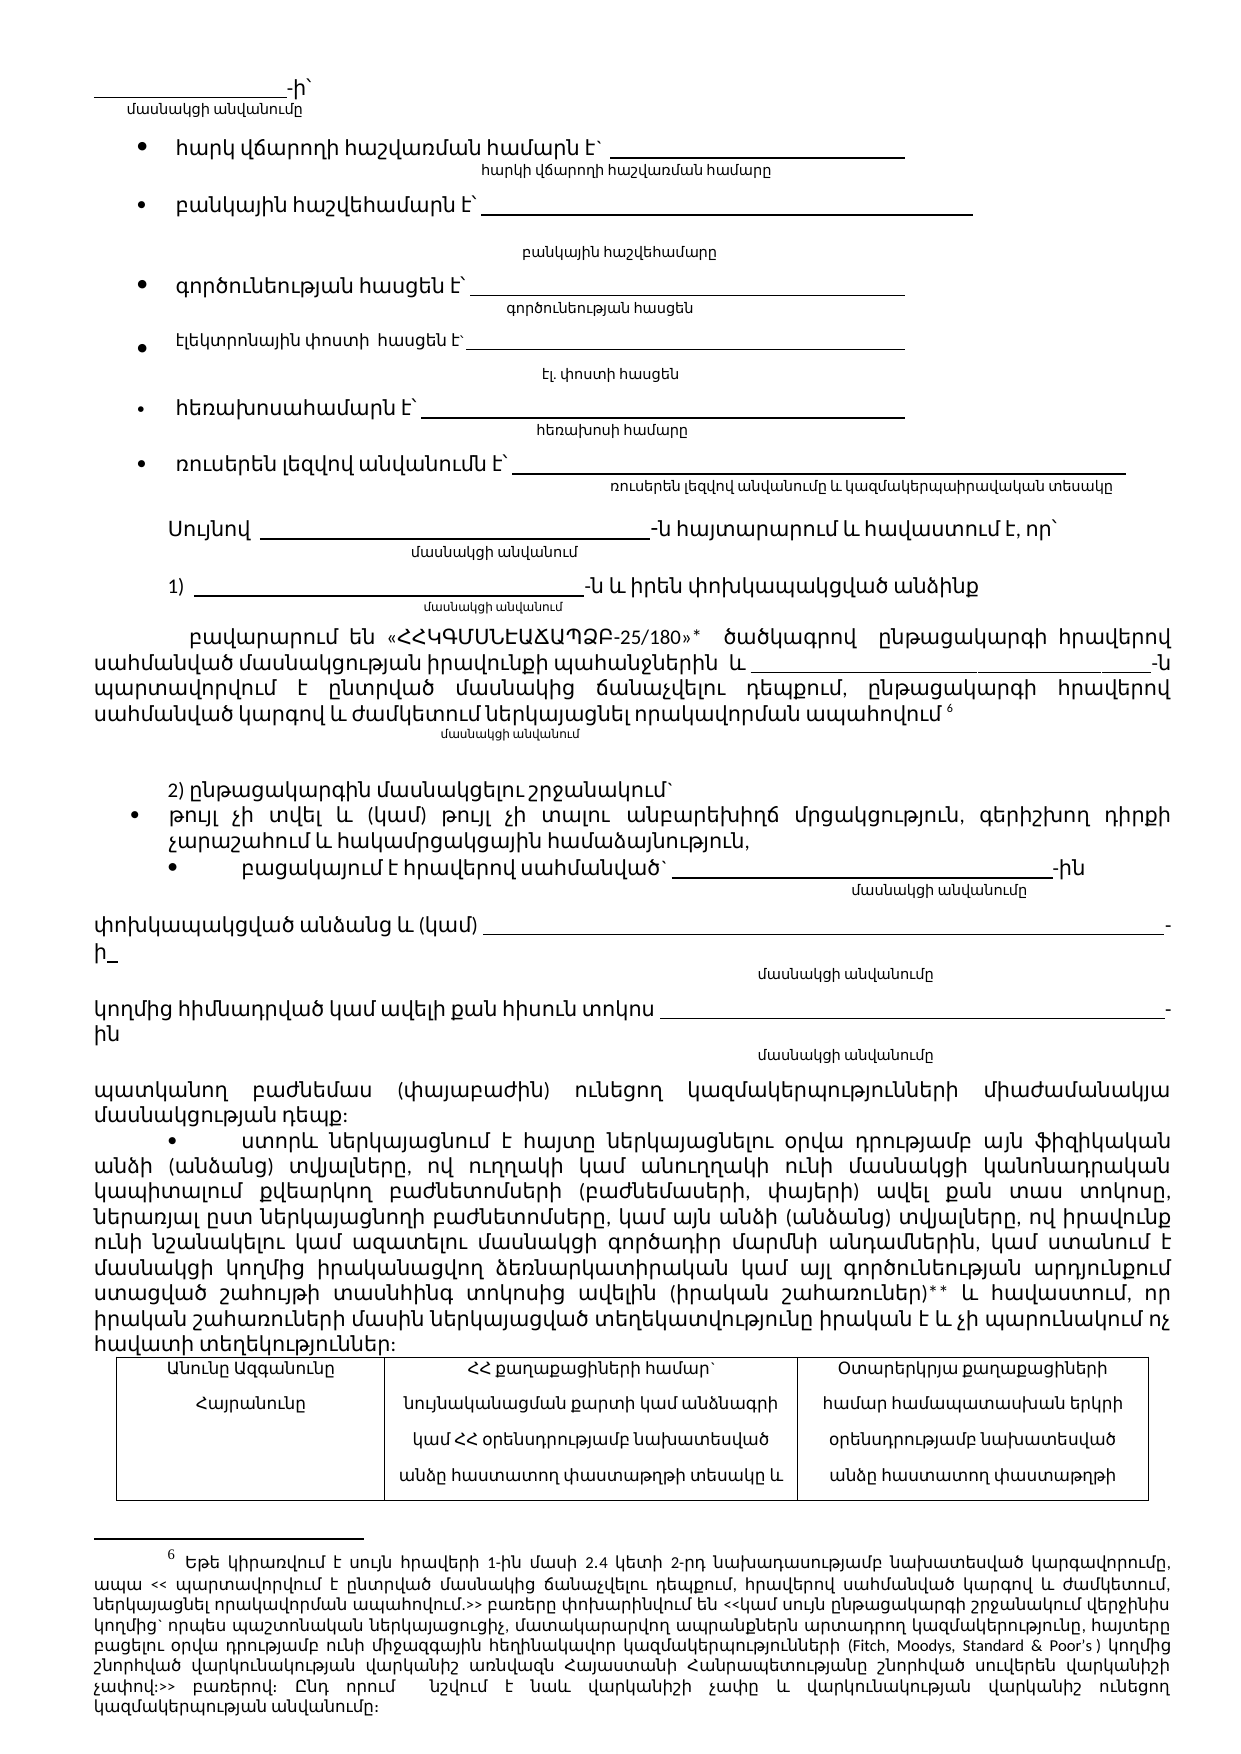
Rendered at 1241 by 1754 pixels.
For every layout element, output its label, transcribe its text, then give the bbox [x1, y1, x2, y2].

text բավարարում են «ՀՀԿԳՄՍՆԷԱՃԱՊՁԲ-25/180»* ծածկագրով ընթացակարգի հրավերով սահմանված մասնակցության իրավունքի պահանջներին և -ն պարտավորվում է ընտրված մասնակից ճանաչվելու դեպքում, ընթացակարգի հրավերով սահմանված կարգով և ժամկետում ներկայացնել որակավորման ապահովում [94, 624, 1171, 726]
text մասնակցի անվանում [94, 726, 1171, 752]
text պատկանող բաժնեմաս (փայաբաժին) ունեցող կազմակերպությունների միաժամանակյա մասնակցության դեպք: [94, 1077, 1171, 1128]
text հարկի վճարողի հաշվառման համարը [94, 161, 1171, 192]
list հարկ վճարողի հաշվառման համարն է` [138, 131, 1171, 161]
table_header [385, 1358, 797, 1500]
text ռուսերեն լեզվով անվանումը և կազմակերպաիրավական տեսակը [536, 477, 1171, 507]
text մասնակցի անվանում [94, 599, 1171, 624]
list էլեկտրոնային փոստի հասցեն է՝ [138, 329, 1171, 365]
list ստորև ներկայացնում է հայտը ներկայացնելու օրվա դրությամբ այն ֆիզիկական անձի (անձանց) տվյալները, ով ուղղակի կամ անուղղակի ունի մասնակցի կանոնադրական կապիտալում քվեարկող բաժնետոմսերի (բաժնեմասերի, փայերի) ավել քան տաս տոկոսը, ներառյալ ըստ ներկայացնողի բաժնետոմսերը, կամ այն անձի (անձանց) տվյալները, ով իրավունք ունի նշանակելու կամ ազատելու մասնակցի գործադիր մարմնի անդամներին, կամ ստանում է մասնակցի կողմից իրականացվող ձեռնարկատիրական կամ այլ գործունեության արդյունքում ստացված շահույթի տասնհինգ տոկոսից ավելին (իրական շահառուներ)** և հավաստում, որ իրական շահառուների մասին ներկայացված տեղեկատվությունը իրական է և չի պարունակում ոչ հավատի տեղեկություններ: [94, 1128, 1171, 1357]
text 1) -ն և իրեն փոխկապակցված անձինք [94, 574, 1171, 599]
list հեռախոսահամարն է՝ [138, 396, 1171, 421]
text մասնակցի անվանումը [94, 1047, 1171, 1077]
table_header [117, 1358, 384, 1500]
text հեռախոսի համարը [462, 421, 1171, 452]
list գործունեության հասցեն է՝ [138, 273, 1171, 299]
text -ի՝ [94, 75, 1171, 100]
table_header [798, 1358, 1148, 1500]
text բանկային հաշվեհամարը [94, 243, 1171, 273]
text մասնակցի անվանումը [94, 965, 1171, 996]
text կողմից հիմնադրված կամ ավելի քան հիսուն տոկոս -ին [94, 996, 1171, 1047]
text Սույնով -ն հայտարարում և հավաստում է, որ՝ [94, 513, 1171, 543]
list թույլ չի տվել և (կամ) թույլ չի տալու անբարեխիղճ մրցակցություն, գերիշխող դիրքի չարաշահում և հակամրցակցային համաձայնություն, [131, 802, 1171, 853]
list բացակայում է հրավերով սահմանված` -ին [94, 853, 1171, 881]
text 2) ընթացակարգին մասնակցելու շրջանակում` [94, 777, 1171, 802]
text փոխկապակցված անձանց և (կամ) -ի [94, 912, 1171, 965]
text մասնակցի անվանումը [94, 881, 1171, 912]
text էլ. փոստի հասցեն [94, 365, 1171, 396]
text մասնակցի անվանումը [94, 100, 1171, 131]
text մասնակցի անվանում [94, 543, 1171, 574]
list ռուսերեն լեզվով անվանումն է՝ [138, 452, 1171, 477]
text գործունեության հասցեն [94, 299, 1171, 329]
list բանկային հաշվեհամարն է՝ [138, 192, 1171, 243]
